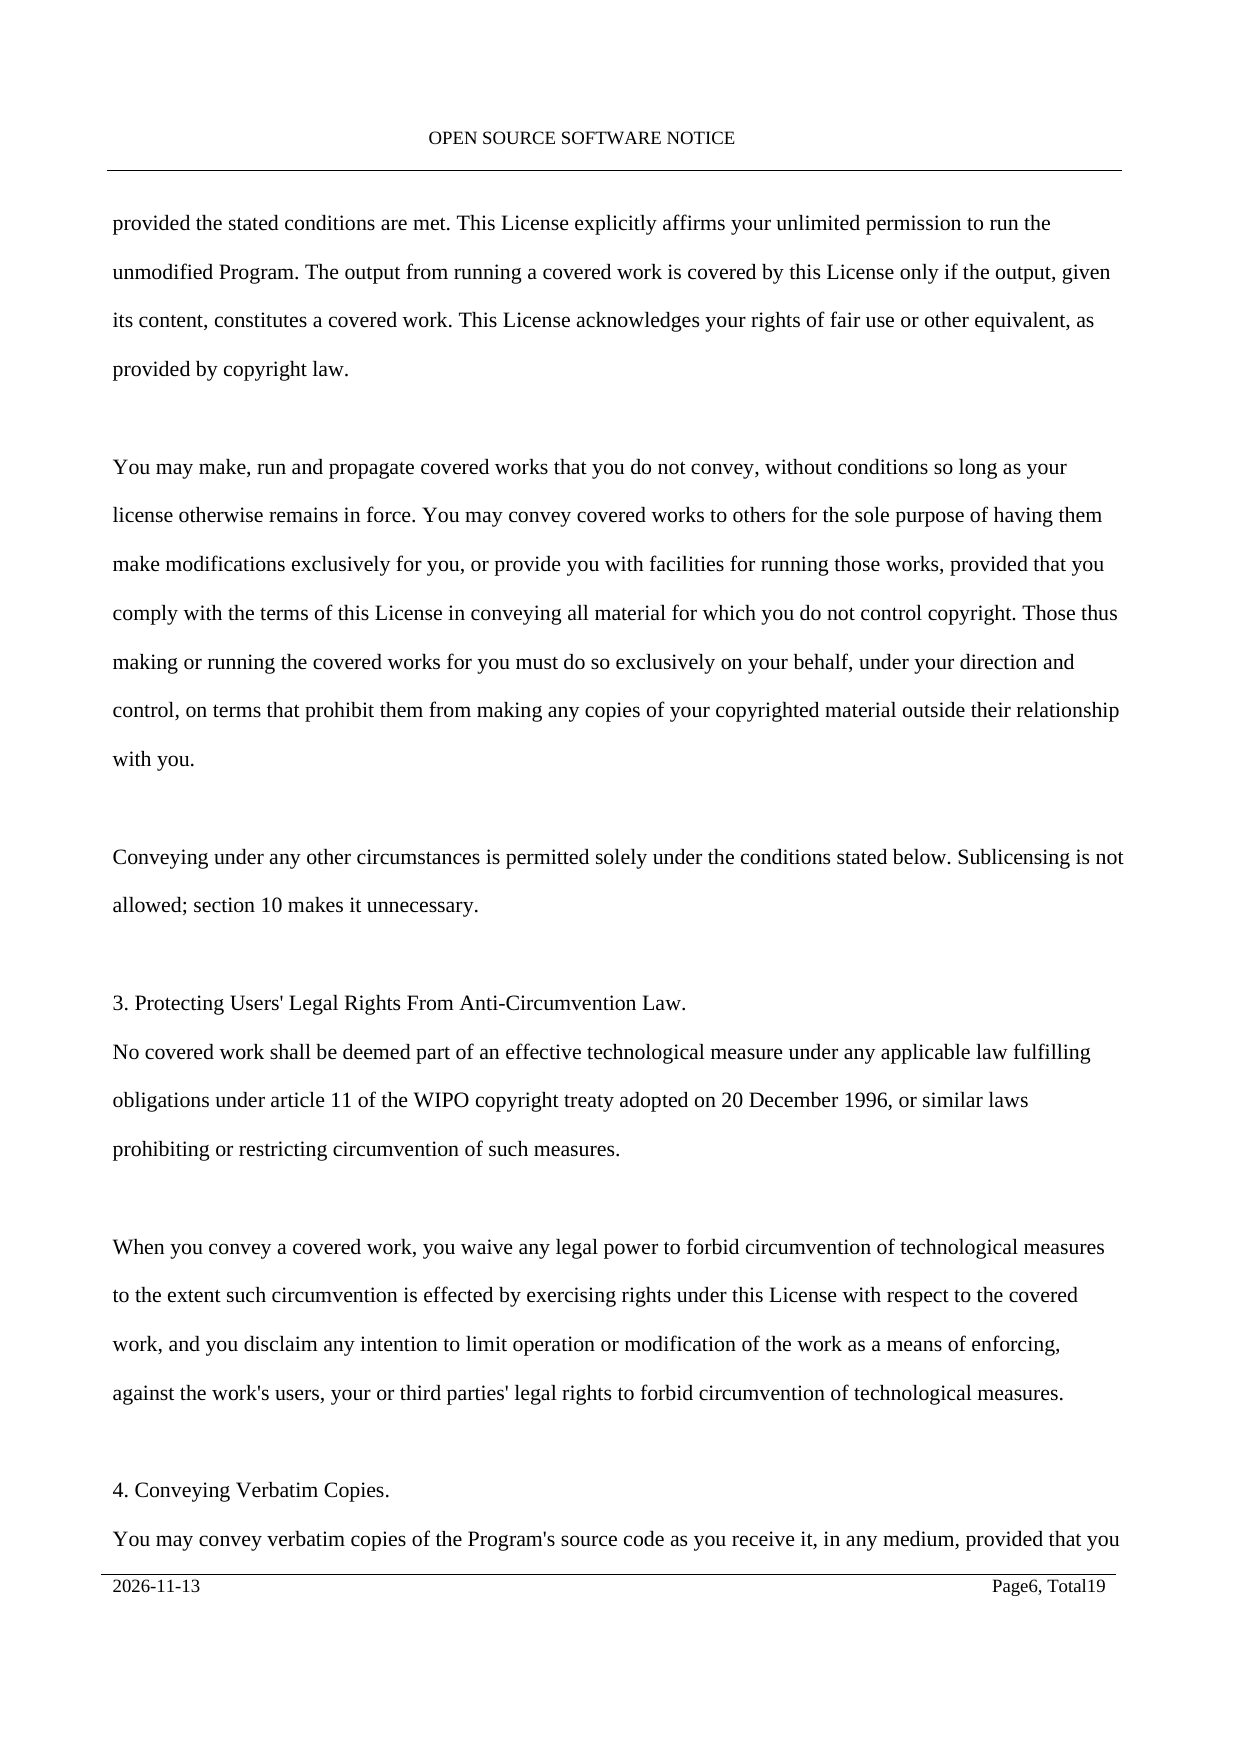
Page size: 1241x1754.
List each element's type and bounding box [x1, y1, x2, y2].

text [112, 206, 1128, 1555]
